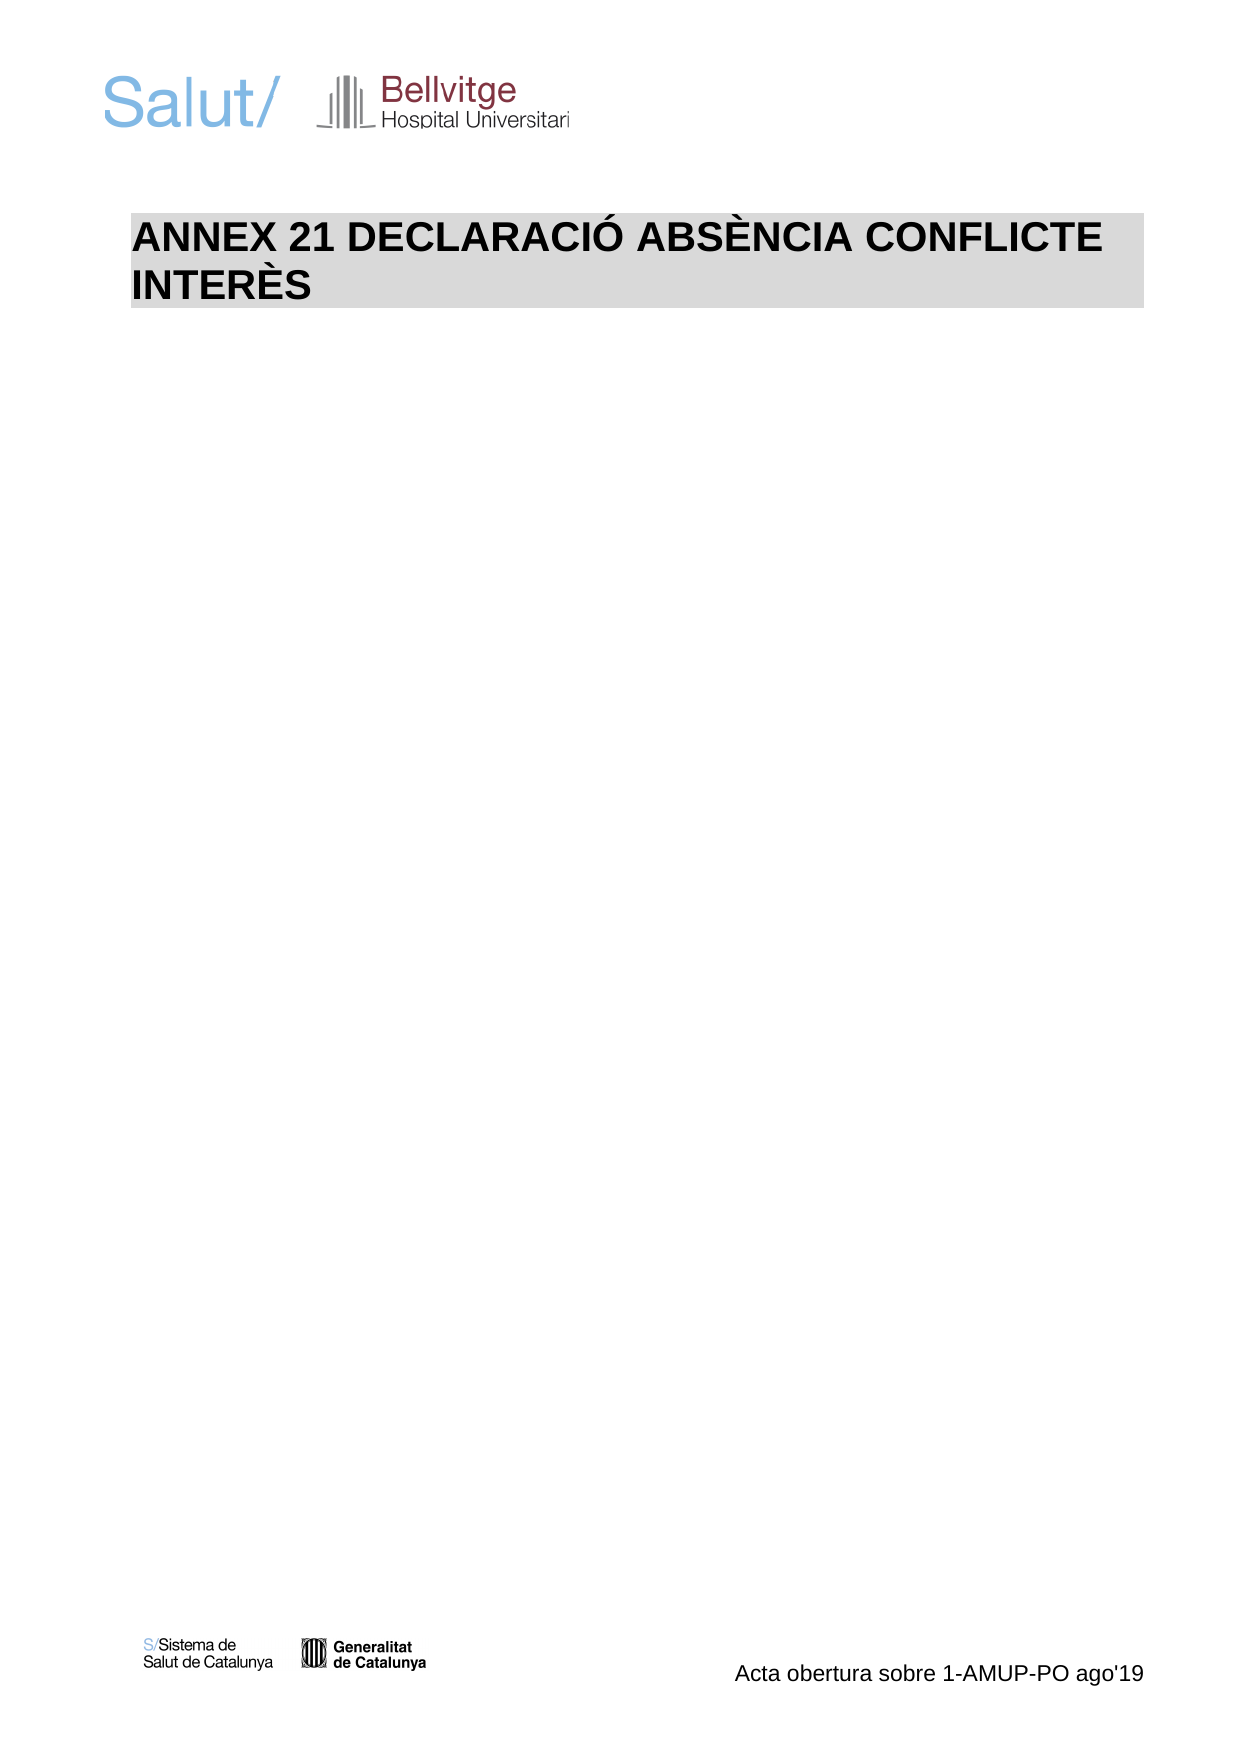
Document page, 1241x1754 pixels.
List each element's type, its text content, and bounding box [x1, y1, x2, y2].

picture [142, 1638, 429, 1671]
picture [103, 75, 568, 129]
text ANNEX 21 DECLARACIÓ ABSÈNCIA CONFLICTE INTERÈS [131, 213, 1144, 308]
